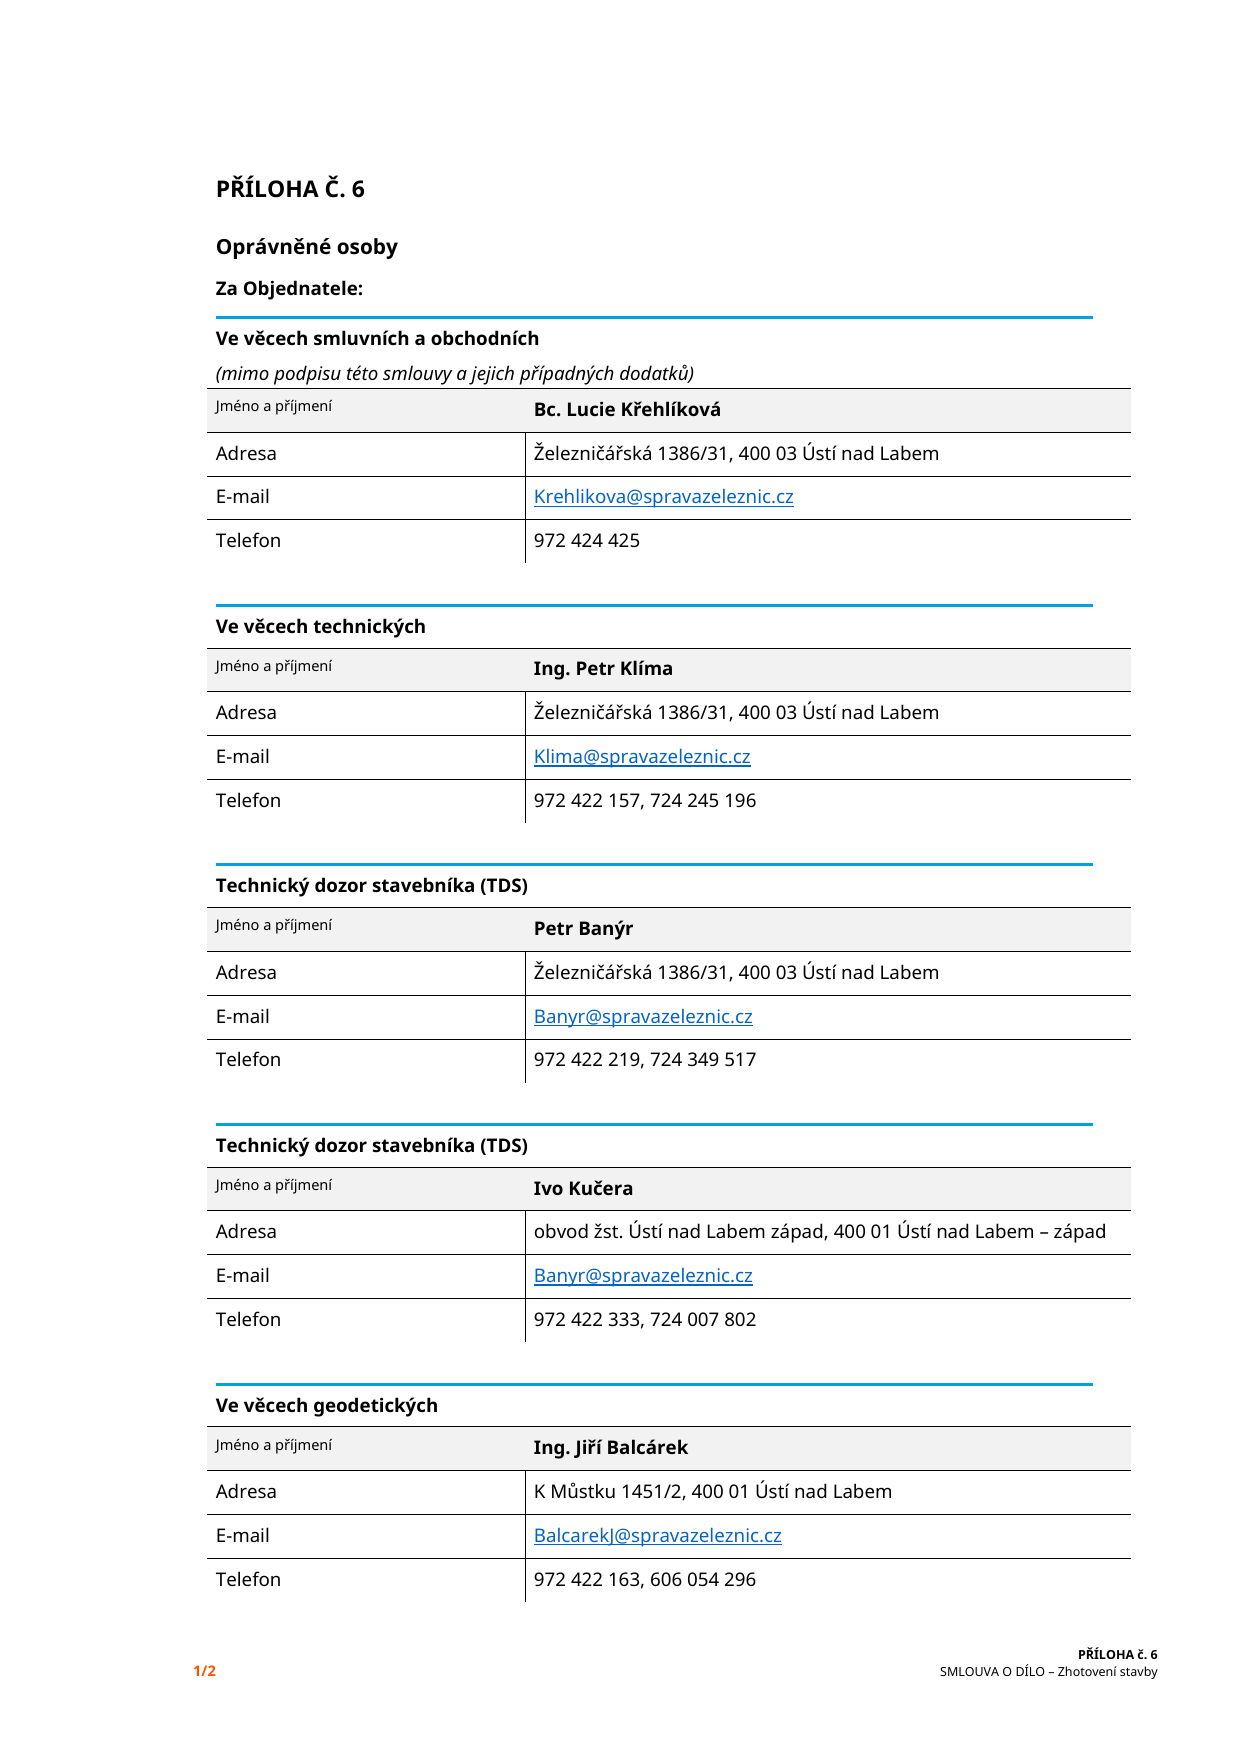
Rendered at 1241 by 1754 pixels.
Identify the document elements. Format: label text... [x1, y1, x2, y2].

text Technický dozor stavebníka (TDS) [216, 866, 1093, 898]
table_cell Banyr@spravazeleznic.cz [526, 996, 1131, 1038]
table_cell Železničářská 1386/31, 400 03 Ústí nad Labem [526, 952, 1131, 995]
table_header Ivo Kučera [526, 1168, 1131, 1210]
table_cell Adresa [207, 433, 525, 476]
table_cell E-mail [207, 996, 525, 1038]
table_cell Železničářská 1386/31, 400 03 Ústí nad Labem [526, 692, 1131, 735]
table_cell Železničářská 1386/31, 400 03 Ústí nad Labem [526, 433, 1131, 476]
table_cell K Můstku 1451/2, 400 01 Ústí nad Labem [526, 1471, 1131, 1514]
table_cell Telefon [207, 1559, 525, 1602]
table_cell Klima@spravazeleznic.cz [526, 736, 1131, 779]
text Příloha č. 6 [216, 172, 1093, 204]
table_header Jméno a příjmení [207, 908, 526, 951]
table_cell 972 422 333, 724 007 802 [526, 1299, 1131, 1342]
table_cell Banyr@spravazeleznic.cz [526, 1255, 1131, 1298]
table_cell Adresa [207, 1471, 525, 1514]
table_cell 972 422 157, 724 245 196 [526, 780, 1131, 823]
text (mimo podpisu této smlouvy a jejich případných dodatků) [216, 360, 1093, 385]
table_header Jméno a příjmení [207, 1168, 526, 1210]
table_cell Adresa [207, 692, 525, 735]
text Za Objednatele: [216, 276, 1093, 301]
table_header Ing. Petr Klíma [526, 649, 1131, 691]
table_cell E-mail [207, 1515, 525, 1558]
table_header Bc. Lucie Křehlíková [526, 389, 1131, 432]
table_cell Adresa [207, 952, 525, 995]
table_cell E-mail [207, 736, 525, 779]
table_header Jméno a příjmení [207, 1427, 526, 1470]
table_cell Telefon [207, 520, 525, 563]
table_header Jméno a příjmení [207, 649, 526, 691]
text Ve věcech geodetických [216, 1386, 1093, 1417]
table_cell Telefon [207, 1299, 525, 1342]
table_cell BalcarekJ@spravazeleznic.cz [526, 1515, 1131, 1558]
table_cell 972 424 425 [526, 520, 1131, 563]
table_cell Krehlikova@spravazeleznic.cz [526, 477, 1131, 519]
table_header Ing. Jiří Balcárek [526, 1427, 1131, 1470]
table_cell E-mail [207, 1255, 525, 1298]
text Technický dozor stavebníka (TDS) [216, 1126, 1093, 1158]
table_cell 972 422 219, 724 349 517 [526, 1040, 1131, 1082]
table_header Petr Banýr [526, 908, 1131, 951]
table_cell obvod žst. Ústí nad Labem západ, 400 01 Ústí nad Labem – západ [526, 1211, 1131, 1254]
table_cell Telefon [207, 780, 525, 823]
text Oprávněné osoby [216, 232, 1093, 260]
table_cell 972 422 163, 606 054 296 [526, 1559, 1131, 1602]
table_cell Adresa [207, 1211, 525, 1254]
text Ve věcech smluvních a obchodních [216, 319, 1093, 351]
table_cell E-mail [207, 477, 525, 519]
table_header Jméno a příjmení [207, 389, 526, 432]
text Ve věcech technických [216, 607, 1093, 639]
table_cell Telefon [207, 1040, 525, 1082]
